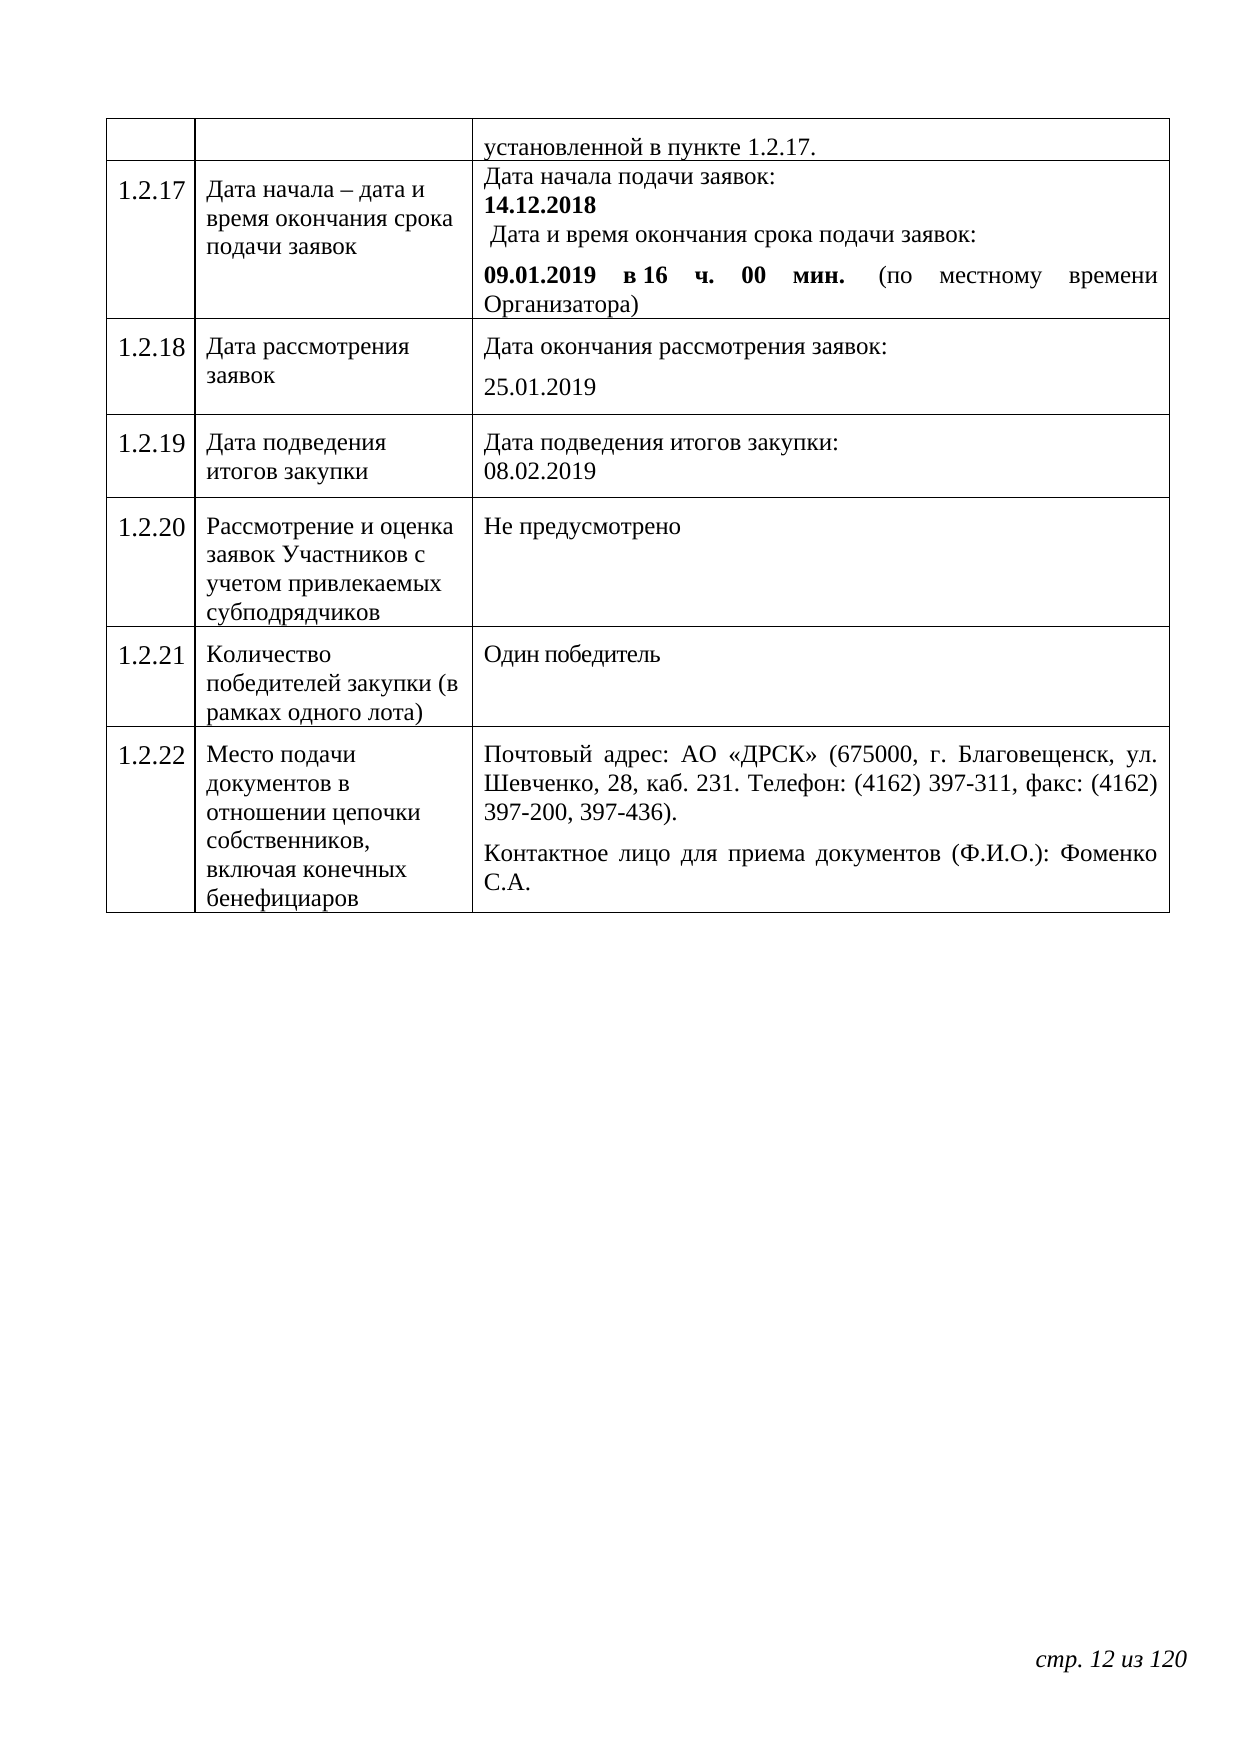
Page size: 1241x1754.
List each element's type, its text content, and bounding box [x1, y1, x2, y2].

table_cell Дата окончания рассмотрения заявок: 25.01.2019 [473, 319, 1169, 414]
table_cell [107, 161, 194, 318]
table_cell Количество победителей закупки (в рамках одного лота) [196, 627, 472, 726]
table_cell [107, 415, 194, 497]
table_cell Почтовый адрес: АО «ДРСК» (675000, г. Благовещенск, ул. Шевченко, 28, каб. 231. Телефон: (4162) 397-311, факс: (4162) 397-200, 397-436). Контактное лицо для приема документов (Ф.И.О.): Фоменко С.А. [473, 727, 1169, 912]
table_cell [107, 119, 194, 160]
table_cell Дата подведения итогов закупки: 08.02.2019 [473, 415, 1169, 497]
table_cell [473, 119, 1169, 160]
table_cell Один победитель [473, 627, 1169, 726]
table_cell Место подачи документов в отношении цепочки собственников, включая конечных бенефициаров [196, 727, 472, 912]
table_cell Дата рассмотрения заявок [196, 319, 472, 414]
table_cell Не предусмотрено [473, 498, 1169, 626]
table_cell [107, 498, 194, 626]
table_cell [107, 319, 194, 414]
table_cell Дата подведения итогов закупки [196, 415, 472, 497]
table_cell Дата начала подачи заявок: 14.12.2018 Дата и время окончания срока подачи заявок: 09.01.2019 в 16 ч. 00 мин. (по местному времени Организатора) [473, 161, 1169, 318]
table_cell [107, 727, 194, 912]
table_cell Рассмотрение и оценка заявок Участников с учетом привлекаемых субподрядчиков [196, 498, 472, 626]
table_cell [107, 627, 194, 726]
table_cell Дата начала – дата и время окончания срока подачи заявок [196, 161, 472, 318]
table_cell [196, 119, 472, 160]
